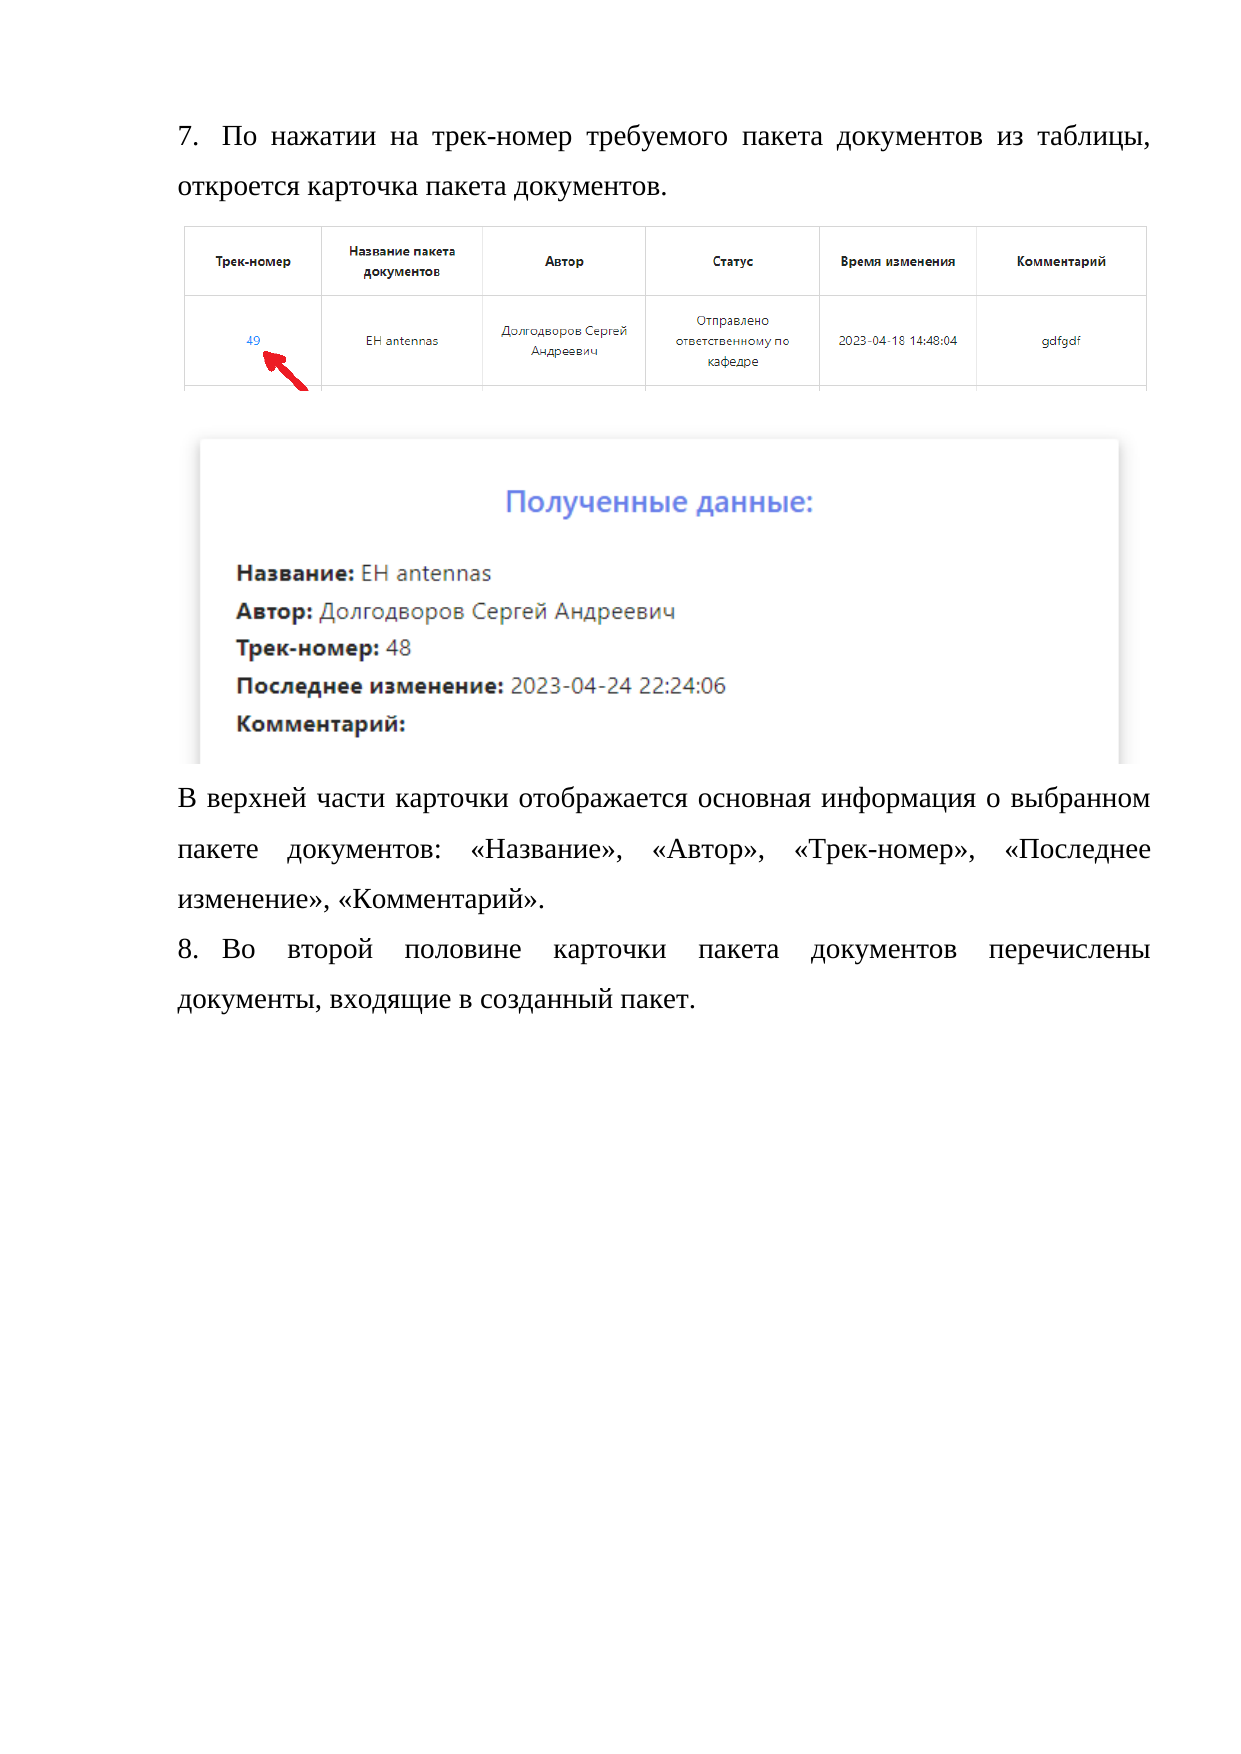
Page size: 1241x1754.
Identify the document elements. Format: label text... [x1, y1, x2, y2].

picture [177, 218, 1151, 391]
text В верхней части карточки отображается основная информация о выбранном пакете документов: «Название», «Автор», «Трек-номер», «Последнее изменение», «Комментарий». [177, 780, 1152, 914]
list По нажатии на трек-номер требуемого пакета документов из таблицы, откроется карточка пакета документов. [177, 118, 1152, 202]
picture [177, 407, 1151, 764]
list Во второй половине карточки пакета документов перечислены документы, входящие в созданный пакет. [177, 931, 1152, 1015]
